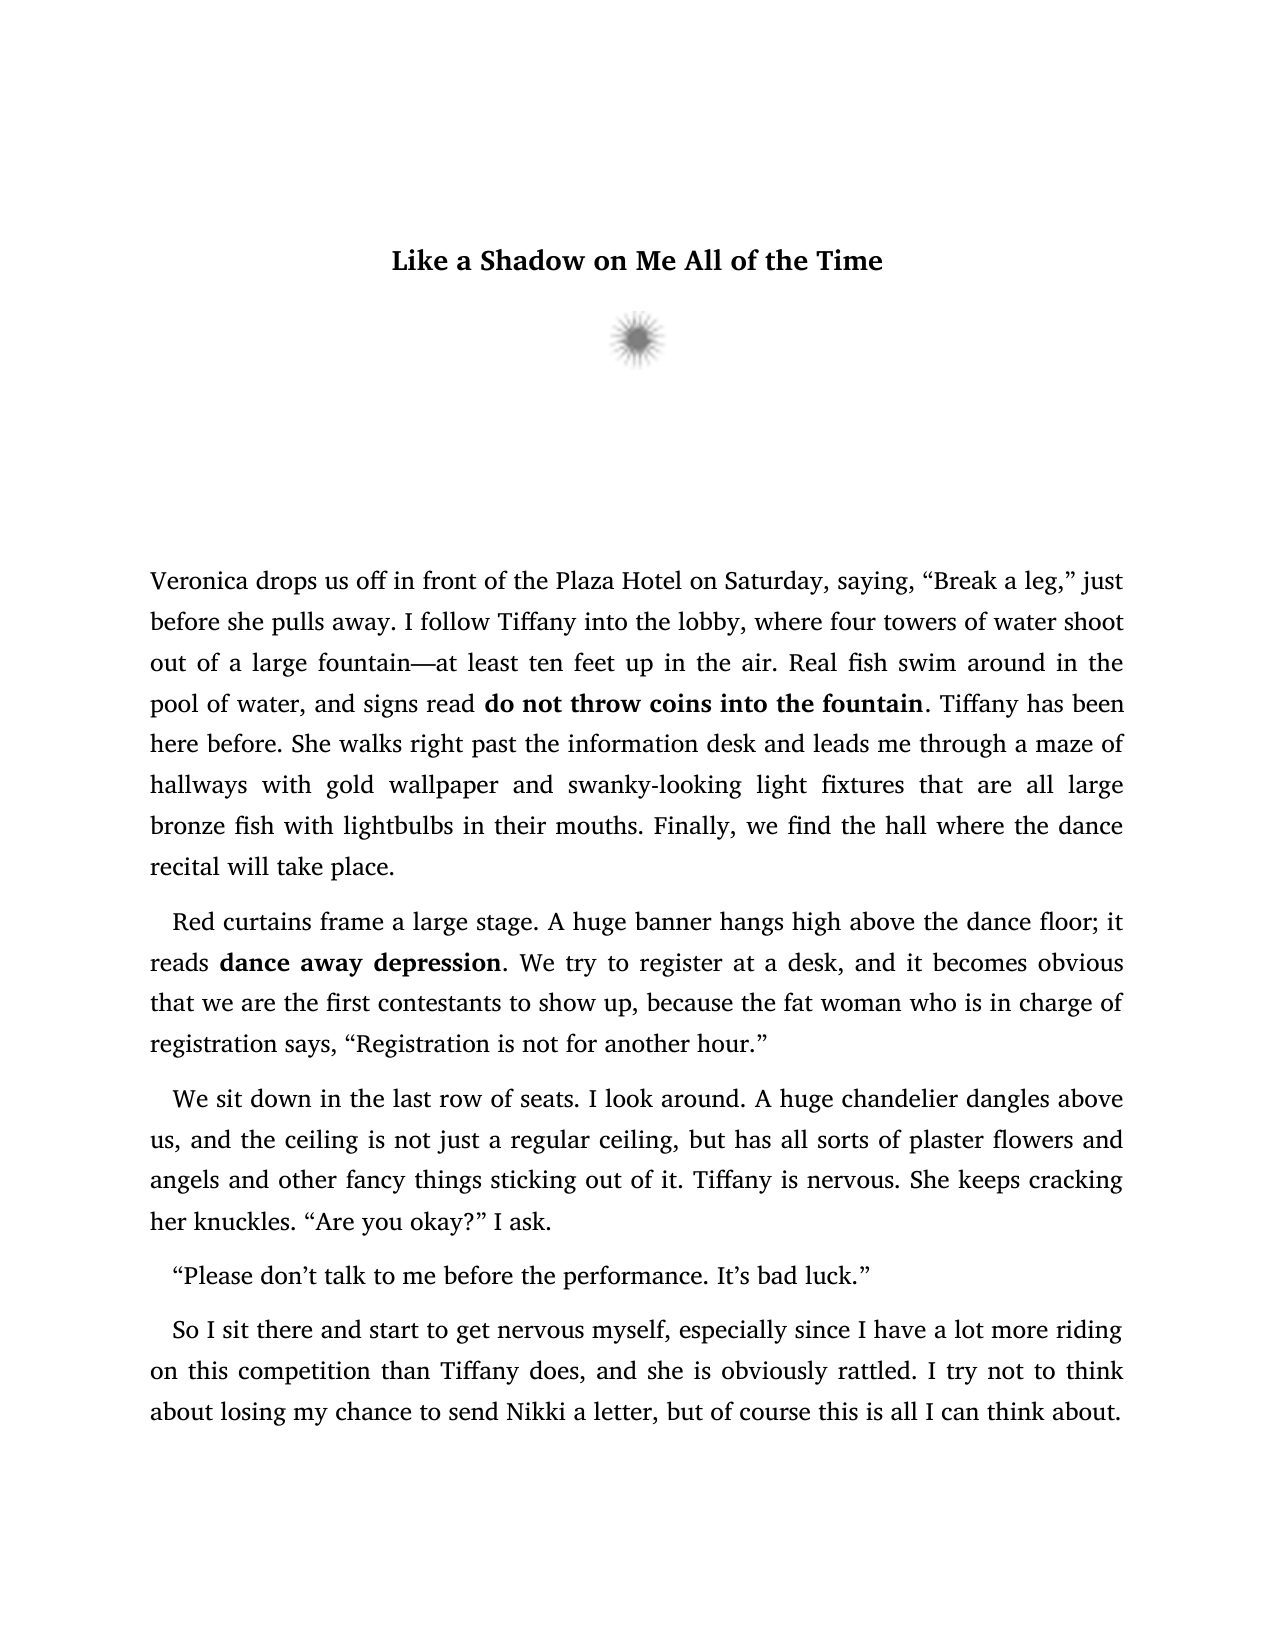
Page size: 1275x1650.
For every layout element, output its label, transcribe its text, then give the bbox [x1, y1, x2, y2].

text Veronica drops us off in front of the Plaza Hotel on Saturday, saying, “Break a leg,” just before she pulls away. I follow Tiffany into the lobby, where four towers of water shoot out of a large fountain—at least ten feet up in the air. Real fish swim around in the pool of water, and signs read do not throw coins into the fountain. Tiffany has been here before. She walks right past the information desk and leads me through a maze of hallways with gold wallpaper and swanky-looking light fixtures that are all large bronze fish with lightbulbs in their mouths. Finally, we find the hall where the dance recital will take place. [150, 559, 1125, 887]
text We sit down in the last row of seats. I look around. A huge chandelier dangles above us, and the ceiling is not just a regular ceiling, but has all sorts of plaster flowers and angels and other fancy things sticking out of it. Tiffany is nervous. She keeps cracking her knuckles. “Are you okay?” I ask. [150, 1077, 1125, 1241]
picture [608, 311, 667, 370]
text Like a Shadow on Me All of the Time [150, 226, 1125, 282]
text So I sit there and start to get nervous myself, especially since I have a lot more riding on this competition than Tiffany does, and she is obviously rattled. I try not to think about losing my chance to send Nikki a letter, but of course this is all I can think about. [150, 1308, 1125, 1431]
text “Please don’t talk to me before the performance. It’s bad luck.” [150, 1254, 1125, 1295]
text Red curtains frame a large stage. A huge banner hangs high above the dance floor; it reads dance away depression. We try to register at a desk, and it becomes obvious that we are the first contestants to show up, because the fat woman who is in charge of registration says, “Registration is not for another hour.” [150, 900, 1125, 1064]
